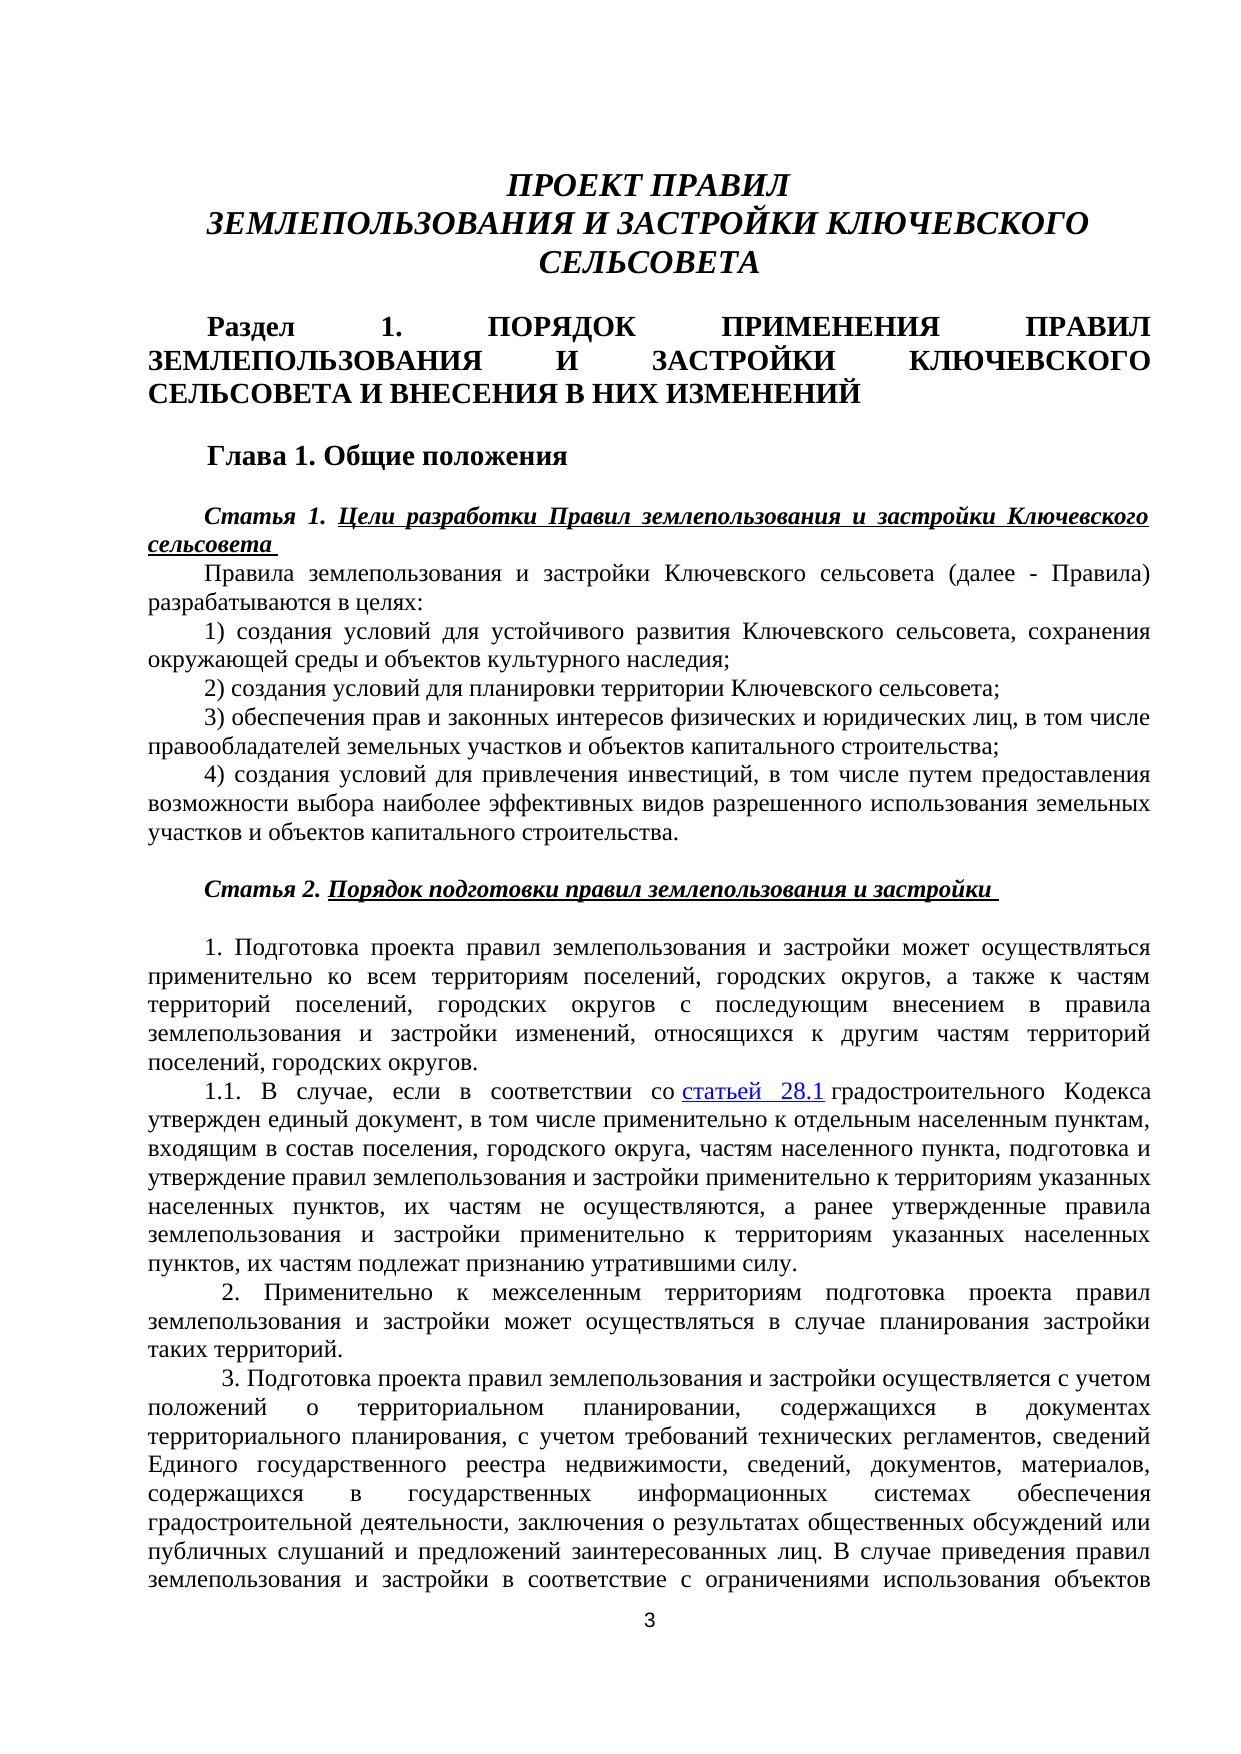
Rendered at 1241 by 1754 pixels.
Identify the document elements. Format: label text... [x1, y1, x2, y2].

text 4) создания условий для привлечения инвестиций, в том числе путем предоставления возможности выбора наиболее эффективных видов разрешенного использования земельных участков и объектов капитального строительства. [148, 759, 1152, 846]
text ПРОЕКТ ПРАВИЛ [148, 165, 1152, 204]
text Статья 2. Порядок подготовки правил землепользования и застройки [148, 874, 1152, 903]
text 2) создания условий для планировки территории Ключевского сельсовета; [148, 673, 1152, 702]
text 1) создания условий для устойчивого развития Ключевского сельсовета, сохранения окружающей среды и объектов культурного наследия; [148, 616, 1152, 673]
text 2. Применительно к межселенным территориям подготовка проекта правил землепользования и застройки может осуществляться в случае планирования застройки таких территорий. [148, 1277, 1152, 1363]
text 3) обеспечения прав и законных интересов физических и юридических лиц, в том числе правообладателей земельных участков и объектов капитального строительства; [148, 702, 1152, 759]
text Раздел 1. ПОРЯДОК ПРИМЕНЕНИЯ ПРАВИЛ ЗЕМЛЕПОЛЬЗОВАНИЯ И ЗАСТРОЙКИ КЛЮЧЕВСКОГО СЕЛЬСОВЕТА И ВНЕСЕНИЯ В НИХ ИЗМЕНЕНИЙ [148, 309, 1152, 410]
text 1. Подготовка проекта правил землепользования и застройки может осуществляться применительно ко всем территориям поселений, городских округов, а также к частям территорий поселений, городских округов с последующим внесением в правила землепользования и застройки изменений, относящихся к другим частям территорий поселений, городских округов. [148, 932, 1152, 1076]
text Статья 1. Цели разработки Правил землепользования и застройки Ключевского сельсовета [148, 501, 1152, 558]
title ЗЕМЛЕПОЛЬЗОВАНИЯ И ЗАСТРОЙКИ КЛЮЧЕВСКОГО СЕЛЬСОВЕТА [148, 204, 1152, 280]
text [148, 1363, 1152, 1593]
text 1.1. В случае, если в соответствии со статьей 28.1 градостроительного Кодекса утвержден единый документ, в том числе применительно к отдельным населенным пунктам, входящим в состав поселения, городского округа, частям населенного пункта, подготовка и утверждение правил землепользования и застройки применительно к территориям указанных населенных пунктов, их частям не осуществляются, а ранее утвержденные правила землепользования и застройки применительно к территориям указанных населенных пунктов, их частям подлежат признанию утратившими силу. [148, 1076, 1152, 1277]
text Правила землепользования и застройки Ключевского сельсовета (далее - Правила) разрабатываются в целях: [148, 558, 1152, 616]
text Глава 1. Общие положения [148, 438, 1152, 472]
